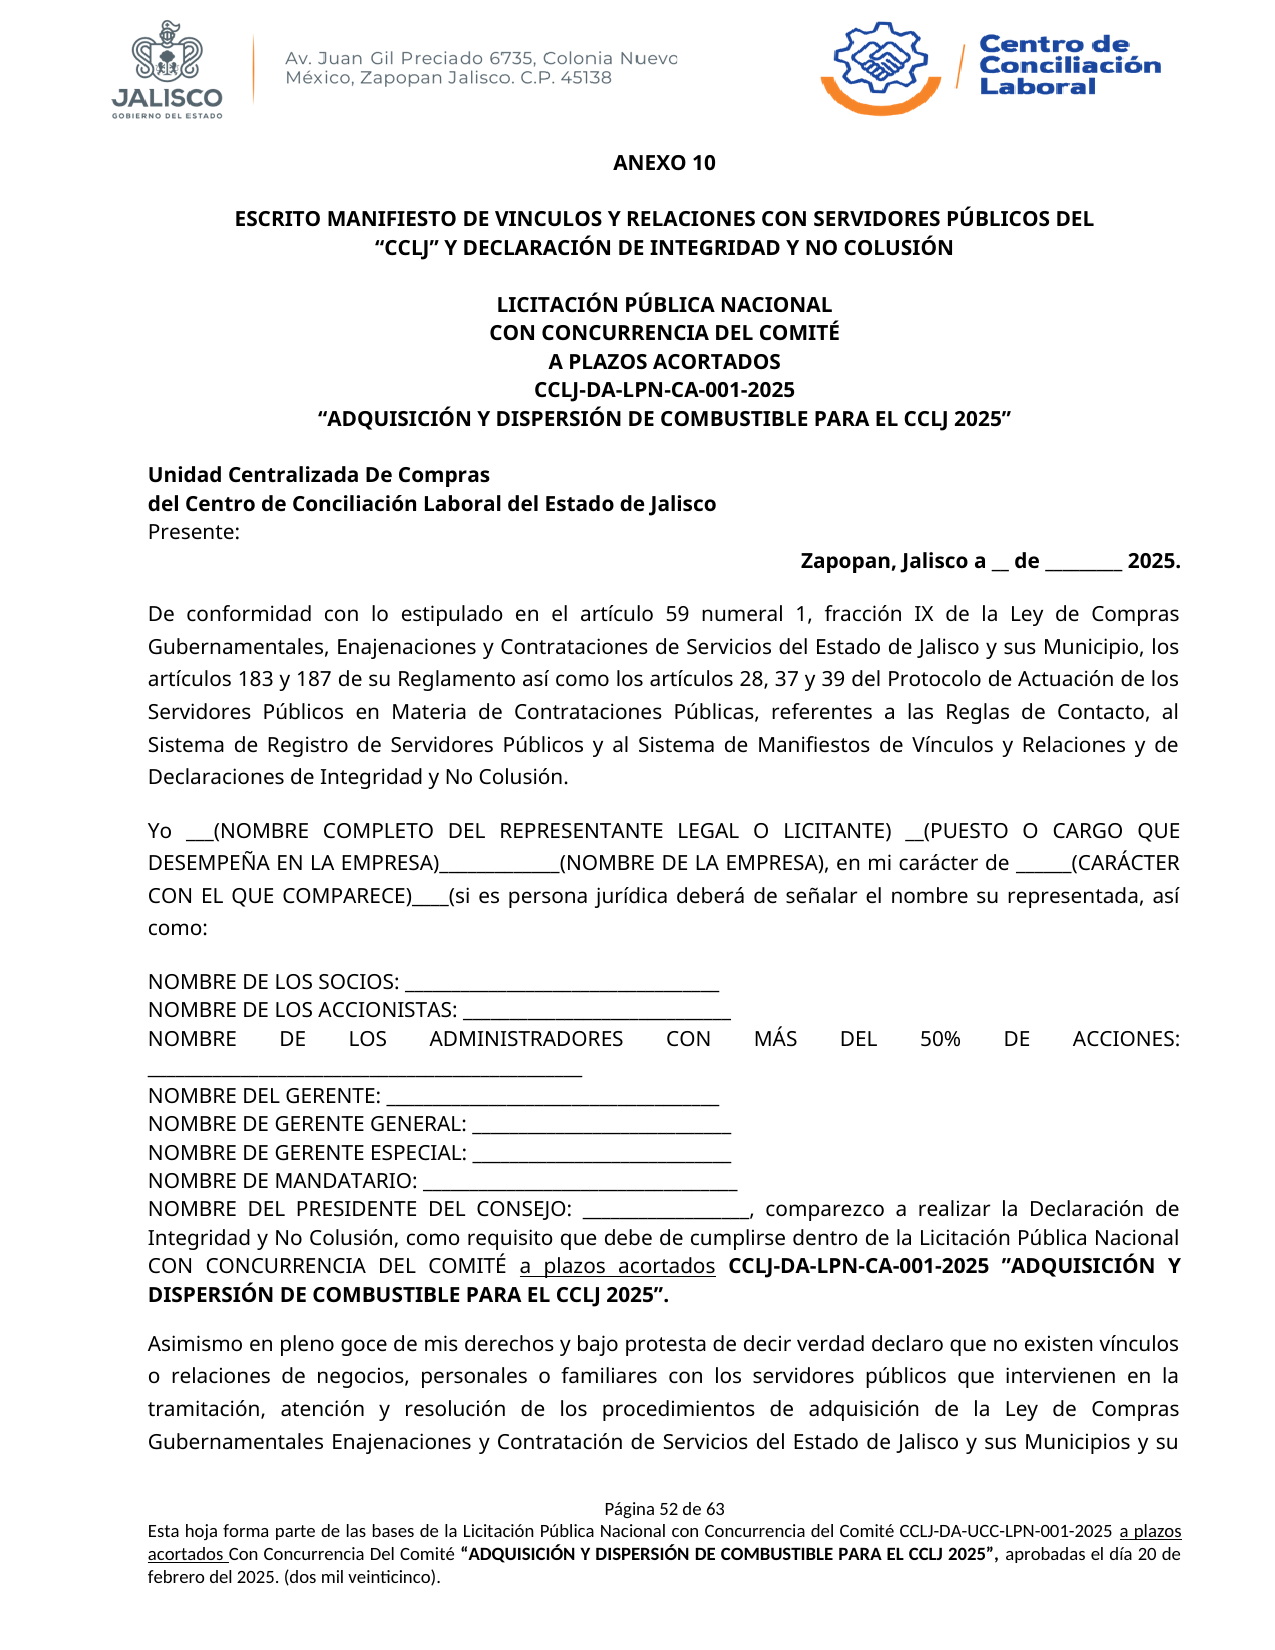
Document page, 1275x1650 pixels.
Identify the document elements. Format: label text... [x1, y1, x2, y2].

text NOMBRE DE LOS SOCIOS: __________________________________ [148, 967, 1181, 995]
picture [800, 12, 1222, 130]
text NOMBRE DE LOS ADMINISTRADORES CON MÁS DEL 50% DE ACCIONES: _______________________________________________ [148, 1024, 1181, 1081]
text NOMBRE DEL PRESIDENTE DEL CONSEJO: __________________, comparezco a realizar la Declaración de Integridad y No Colusión, como requisito que debe de cumplirse dentro de la Licitación Pública Nacional CON CONCURRENCIA DEL COMITÉ a plazos acortados CCLJ-DA-LPN-CA-001-2025 ”ADQUISICIÓN Y DISPERSIÓN DE COMBUSTIBLE PARA EL CCLJ 2025”. [148, 1194, 1181, 1308]
text NOMBRE DE MANDATARIO: __________________________________ [148, 1166, 1181, 1194]
text NOMBRE DEL GERENTE: ____________________________________ [148, 1081, 1181, 1109]
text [148, 1329, 1181, 1455]
text NOMBRE DE LOS ACCIONISTAS: _____________________________ [148, 995, 1181, 1024]
text “ADQUISICIÓN Y DISPERSIÓN DE COMBUSTIBLE PARA EL CCLJ 2025” [148, 404, 1181, 432]
subtitle ANEXO 10 [148, 148, 1181, 176]
text Unidad Centralizada De Compras [148, 461, 1181, 489]
text ESCRITO MANIFIESTO DE VINCULOS Y RELACIONES CON SERVIDORES PÚBLICOS DEL [148, 204, 1181, 233]
text CCLJ-DA-LPN-CA-001-2025 [148, 375, 1181, 404]
text Zapopan, Jalisco a __ de _________ 2025. [148, 546, 1181, 574]
text A PLAZOS ACORTADOS [148, 347, 1181, 375]
text Yo ___(NOMBRE COMPLETO DEL REPRESENTANTE LEGAL O LICITANTE) __(PUESTO O CARGO QUE DESEMPEÑA EN LA EMPRESA)_____________(NOMBRE DE LA EMPRESA), en mi carácter de ______(CARÁCTER CON EL QUE COMPARECE)____(si es persona jurídica deberá de señalar el nombre su representada, así como: [148, 816, 1181, 942]
text CON CONCURRENCIA DEL COMITÉ [148, 318, 1181, 347]
text Presente: [148, 517, 1181, 546]
picture [102, 19, 677, 122]
text del Centro de Conciliación Laboral del Estado de Jalisco [148, 489, 1181, 517]
text LICITACIÓN PÚBLICA NACIONAL [148, 290, 1181, 318]
text NOMBRE DE GERENTE ESPECIAL: ____________________________ [148, 1138, 1181, 1166]
text “CCLJ” Y DECLARACIÓN DE INTEGRIDAD Y NO COLUSIÓN [148, 233, 1181, 261]
text NOMBRE DE GERENTE GENERAL: ____________________________ [148, 1109, 1181, 1138]
text De conformidad con lo estipulado en el artículo 59 numeral 1, fracción IX de la Ley de Compras Gubernamentales, Enajenaciones y Contrataciones de Servicios del Estado de Jalisco y sus Municipio, los artículos 183 y 187 de su Reglamento así como los artículos 28, 37 y 39 del Protocolo de Actuación de los Servidores Públicos en Materia de Contrataciones Públicas, referentes a las Reglas de Contacto, al Sistema de Registro de Servidores Públicos y al Sistema de Manifiestos de Vínculos y Relaciones y de Declaraciones de Integridad y No Colusión. [148, 599, 1181, 791]
